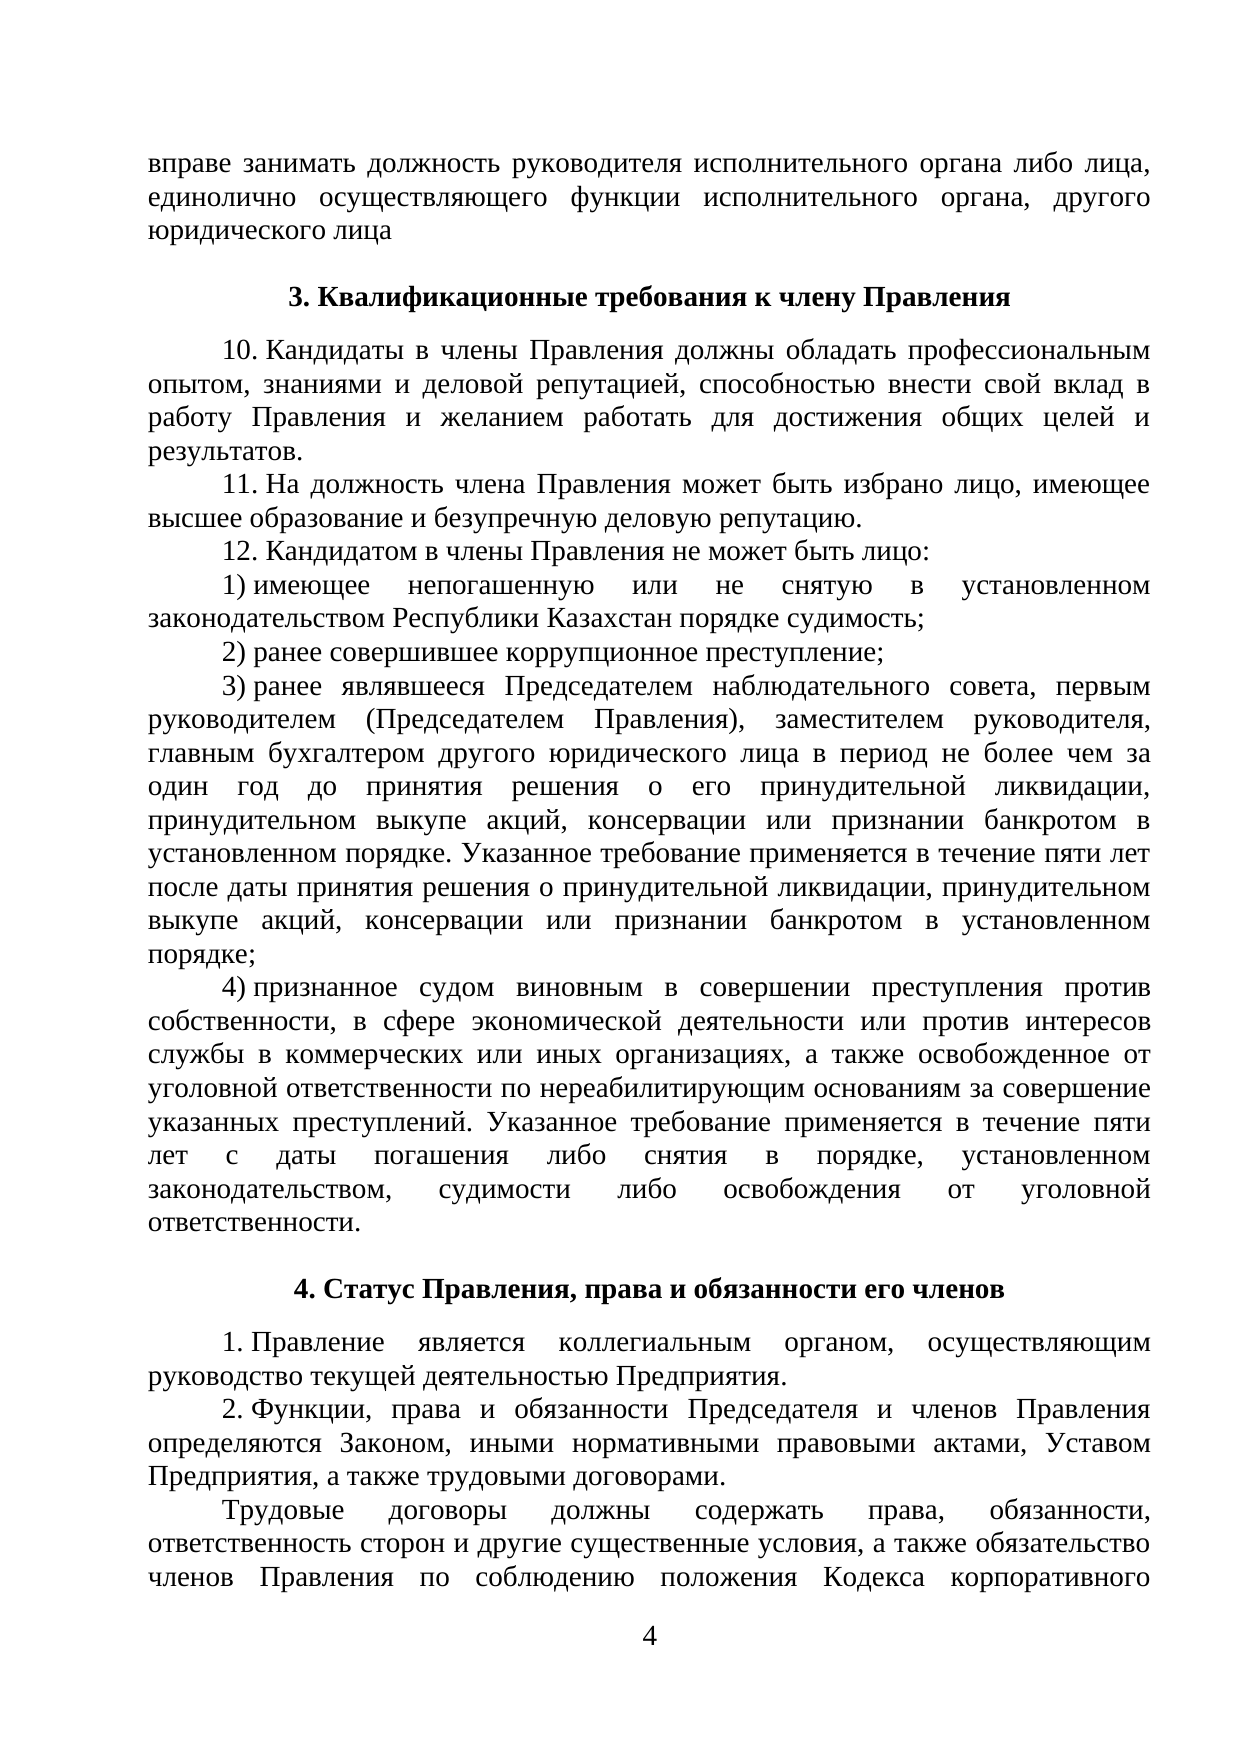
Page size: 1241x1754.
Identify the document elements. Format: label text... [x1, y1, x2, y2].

list ранее совершившее коррупционное преступление; [148, 634, 1152, 668]
list ранее являвшееся Председателем наблюдательного совета, первым руководителем (Председателем Правления), заместителем руководителя, главным бухгалтером другого юридического лица в период не более чем за один год до принятия решения о его принудительной ликвидации, принудительном выкупе акций, консервации или признании банкротом в установленном порядке. Указанное требование применяется в течение пяти лет после даты принятия решения о принудительной ликвидации, принудительном выкупе акций, консервации или признании банкротом в установленном порядке; [148, 668, 1152, 969]
list Функции, права и обязанности Председателя и членов Правления определяются Законом, иными нормативными правовыми актами, Уставом Предприятия, а также трудовыми договорами. [148, 1391, 1152, 1492]
list Кандидатом в члены Правления не может быть лицо: [148, 533, 1152, 567]
list имеющее непогашенную или не снятую в установленном законодательством Республики Казахстан порядке судимость; [148, 567, 1152, 634]
text 3. Квалификационные требования к члену Правления [148, 279, 1152, 313]
list признанное судом виновным в совершении преступления против собственности, в сфере экономической деятельности или против интересов службы в коммерческих или иных организациях, а также освобожденное от уголовной ответственности по нереабилитирующим основаниям за совершение указанных преступлений. Указанное требование применяется в течение пяти лет с даты погашения либо снятия в порядке, установленном законодательством, судимости либо освобождения от уголовной ответственности. [148, 969, 1152, 1238]
list Кандидаты в члены Правления должны обладать профессиональным опытом, знаниями и деловой репутацией, способностью внести свой вклад в работу Правления и желанием работать для достижения общих целей и результатов. [148, 332, 1152, 466]
list На должность члена Правления может быть избрано лицо, имеющее высшее образование и безупречную деловую репутацию. [148, 466, 1152, 533]
text 4. Статус Правления, права и обязанности его членов [148, 1271, 1152, 1305]
list Правление является коллегиальным органом, осуществляющим руководство текущей деятельностью Предприятия. [148, 1324, 1152, 1391]
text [148, 1492, 1152, 1592]
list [148, 145, 1152, 246]
